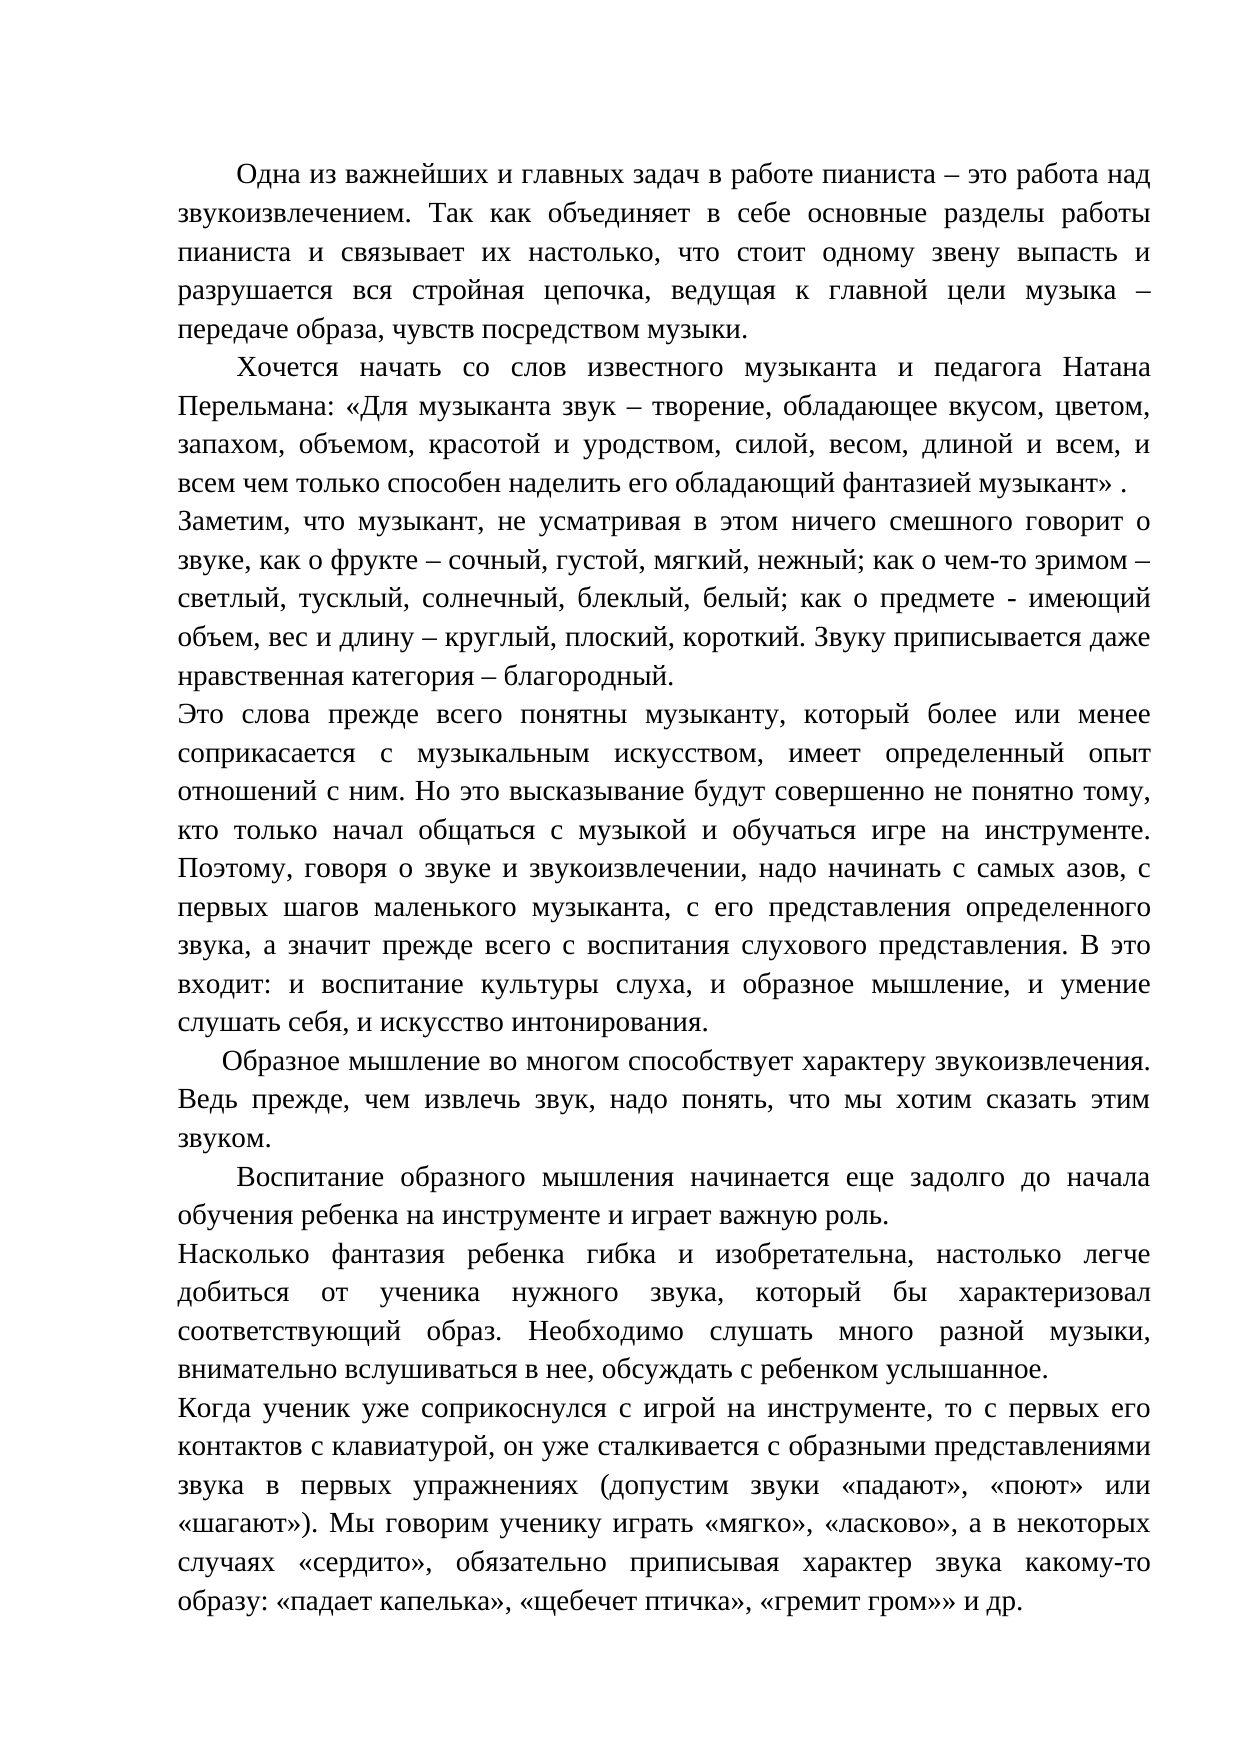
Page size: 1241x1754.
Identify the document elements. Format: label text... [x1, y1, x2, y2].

text Образное мышление во многом способствует характеру звукоизвлечения. Ведь прежде, чем извлечь звук, надо понять, что мы хотим сказать этим звуком. [177, 1043, 1152, 1154]
text Заметим, что музыкант, не усматривая в этом ничего смешного говорит о звуке, как о фрукте – сочный, густой, мягкий, нежный; как о чем-то зримом – светлый, тусклый, солнечный, блеклый, белый; как о предмете - имеющий объем, вес и длину – круглый, плоский, короткий. Звуку приписывается даже нравственная категория – благородный. [177, 503, 1152, 691]
text Воспитание образного мышления начинается еще задолго до начала обучения ребенка на инструменте и играет важную роль. [177, 1159, 1152, 1231]
text Насколько фантазия ребенка гибка и изобретательна, настолько легче добиться от ученика нужного звука, который бы характеризовал соответствующий образ. Необходимо слушать много разной музыки, внимательно вслушиваться в нее, обсуждать с ребенком услышанное. [177, 1236, 1152, 1385]
text Хочется начать со слов известного музыканта и педагога Натана Перельмана: «Для музыканта звук – творение, обладающее вкусом, цветом, запахом, объемом, красотой и уродством, силой, весом, длиной и всем, и всем чем только способен наделить его обладающий фантазией музыкант» . [177, 349, 1152, 498]
text Одна из важнейших и главных задач в работе пианиста – это работа над звукоизвлечением. Так как объединяет в себе основные разделы работы пианиста и связывает их настолько, что стоит одному звену выпасть и разрушается вся стройная цепочка, ведущая к главной цели музыка – передаче образа, чувств посредством музыки. [177, 157, 1152, 344]
text Когда ученик уже соприкоснулся с игрой на инструменте, то с первых его контактов с клавиатурой, он уже сталкивается с образными представлениями звука в первых упражнениях (допустим звуки «падают», «поют» или «шагают»). Мы говорим ученику играть «мягко», «ласково», а в некоторых случаях «сердито», обязательно приписывая характер звука какому-то образу: «падает капелька», «щебечет птичка», «гремит гром»» и др. [177, 1390, 1152, 1616]
text Это слова прежде всего понятны музыканту, который более или менее соприкасается с музыкальным искусством, имеет определенный опыт отношений с ним. Но это высказывание будут совершенно не понятно тому, кто только начал общаться с музыкой и обучаться игре на инструменте. Поэтому, говоря о звуке и звукоизвлечении, надо начинать с самых азов, с первых шагов маленького музыканта, с его представления определенного звука, а значит прежде всего с воспитания слухового представления. В это входит: и воспитание культуры слуха, и образное мышление, и умение слушать себя, и искусство интонирования. [177, 696, 1152, 1038]
